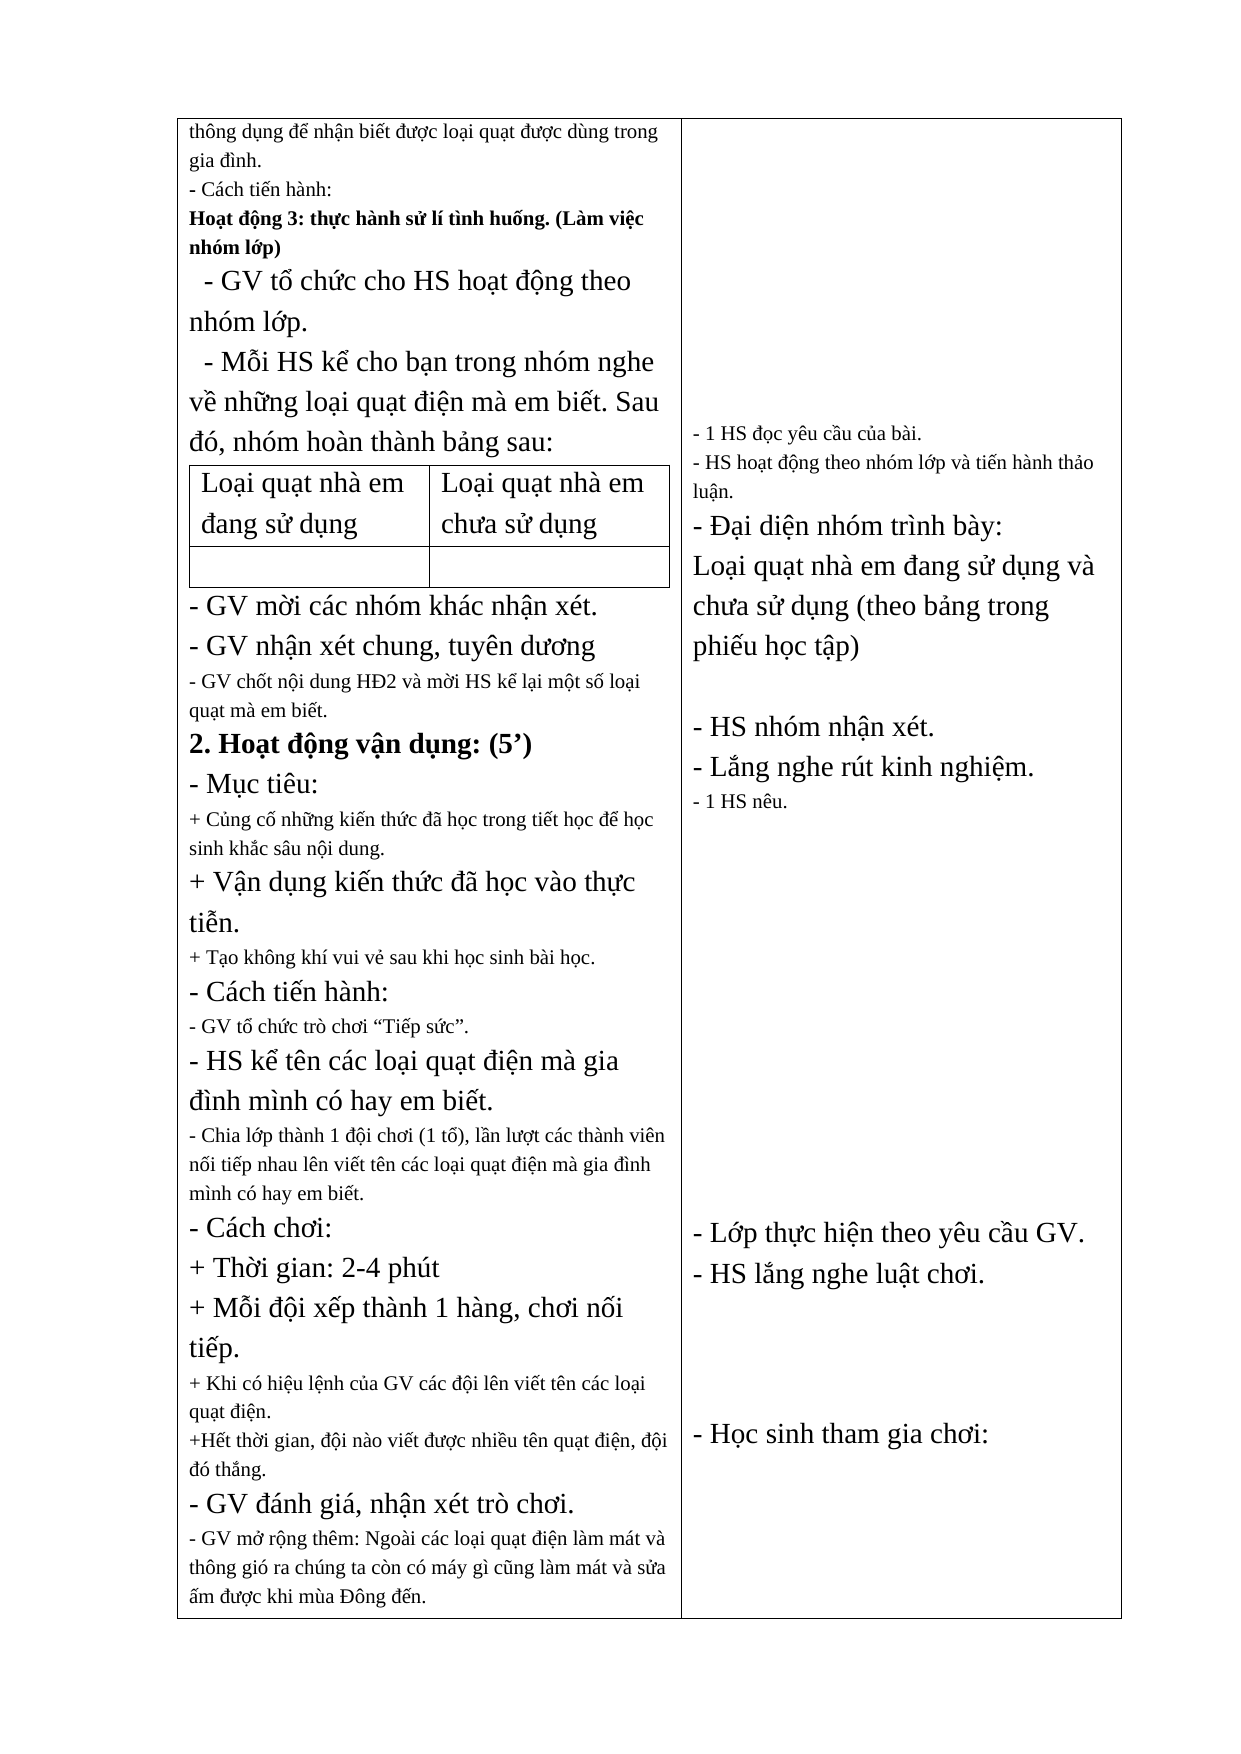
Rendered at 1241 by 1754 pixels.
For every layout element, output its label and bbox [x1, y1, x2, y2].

table_cell [178, 119, 681, 1618]
table_cell [682, 119, 1121, 1618]
